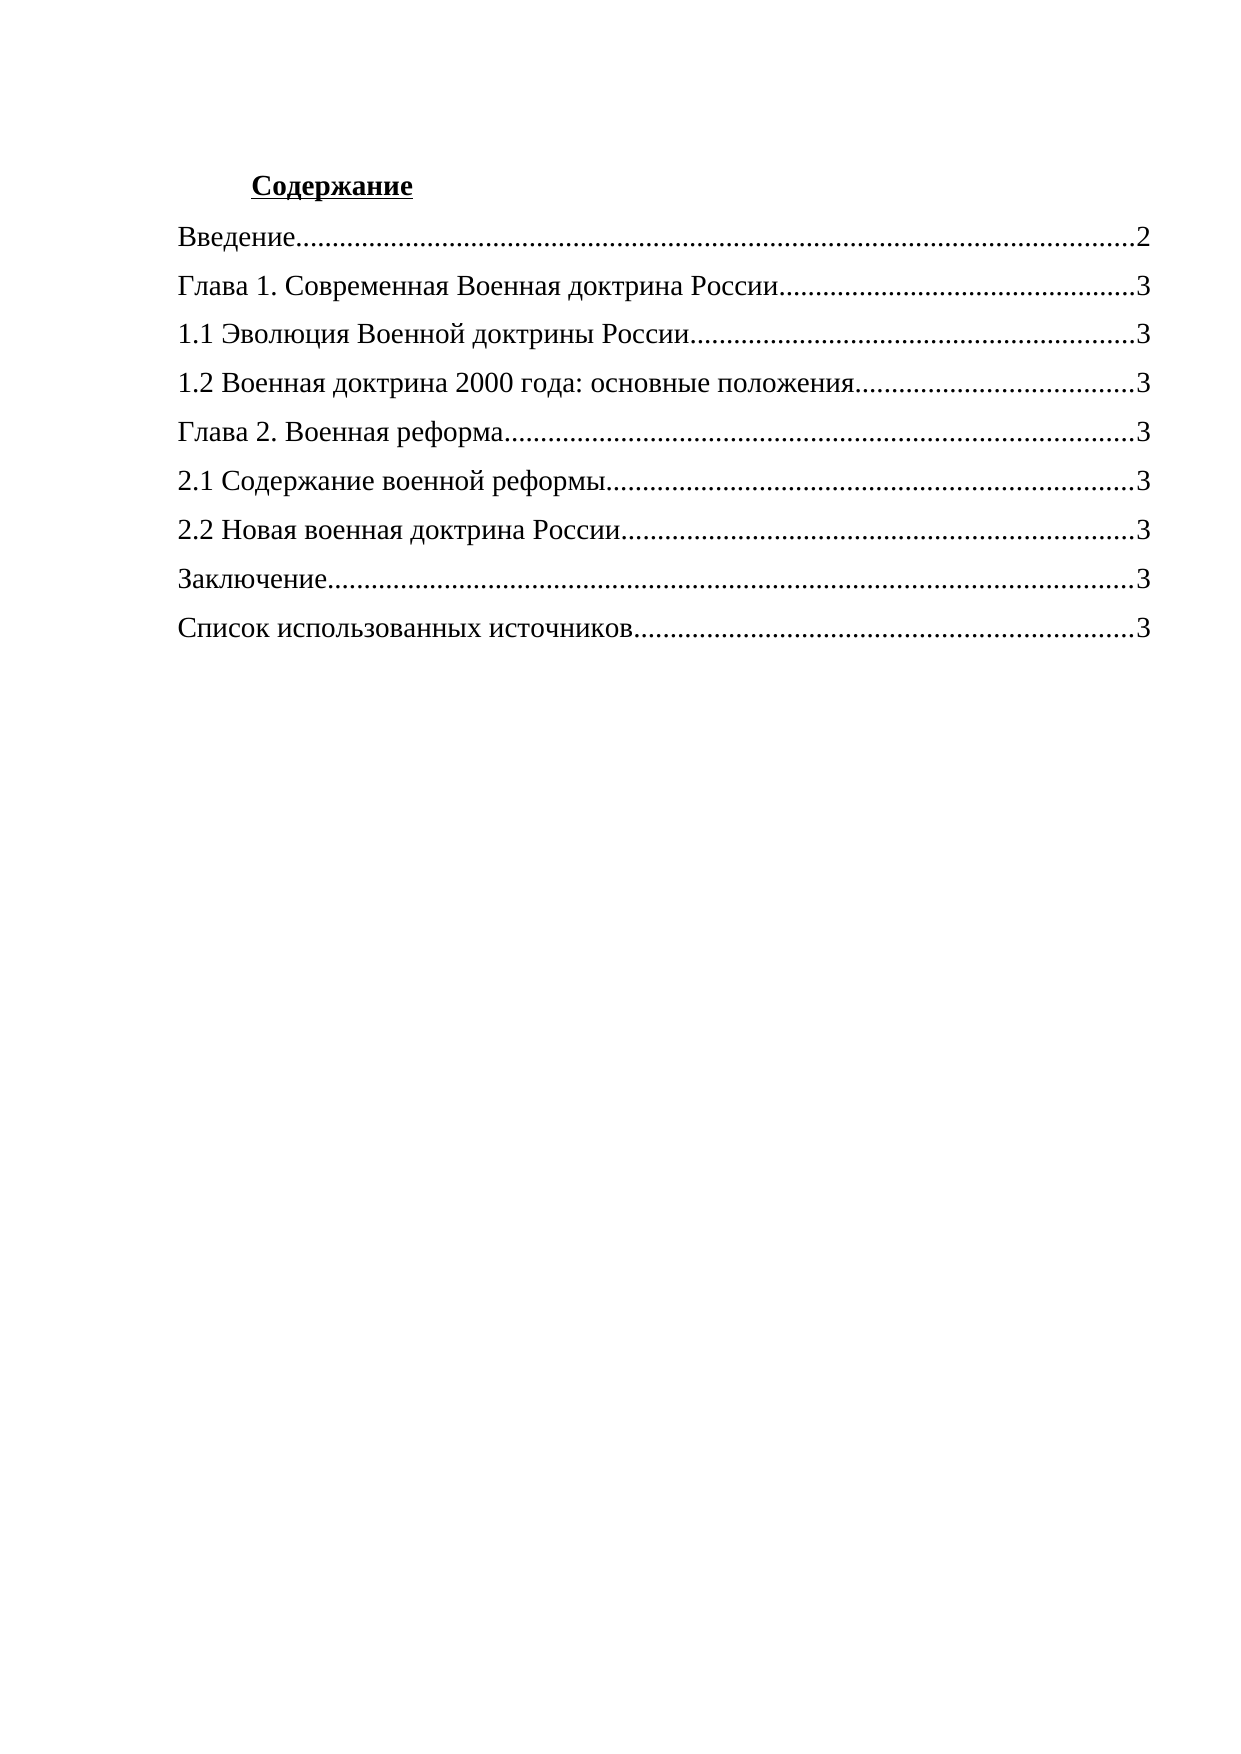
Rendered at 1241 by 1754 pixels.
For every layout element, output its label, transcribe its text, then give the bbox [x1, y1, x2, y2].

text Глава 1. Современная Военная доктрина России 3 [177, 268, 1152, 301]
text 2.1 Содержание военной реформы 3 [177, 463, 1152, 497]
text Глава 2. Военная реформа 3 [177, 414, 1152, 448]
text Заключение 3 [177, 561, 1152, 595]
text Список использованных источников 3 [177, 610, 1152, 644]
text Введение 2 [177, 219, 1152, 252]
text Содержание [177, 168, 1152, 202]
text 1.2 Военная доктрина 2000 года: основные положения 3 [177, 366, 1152, 399]
text 1.1 Эволюция Военной доктрины России 3 [177, 317, 1152, 350]
text 2.2 Новая военная доктрина России 3 [177, 512, 1152, 546]
